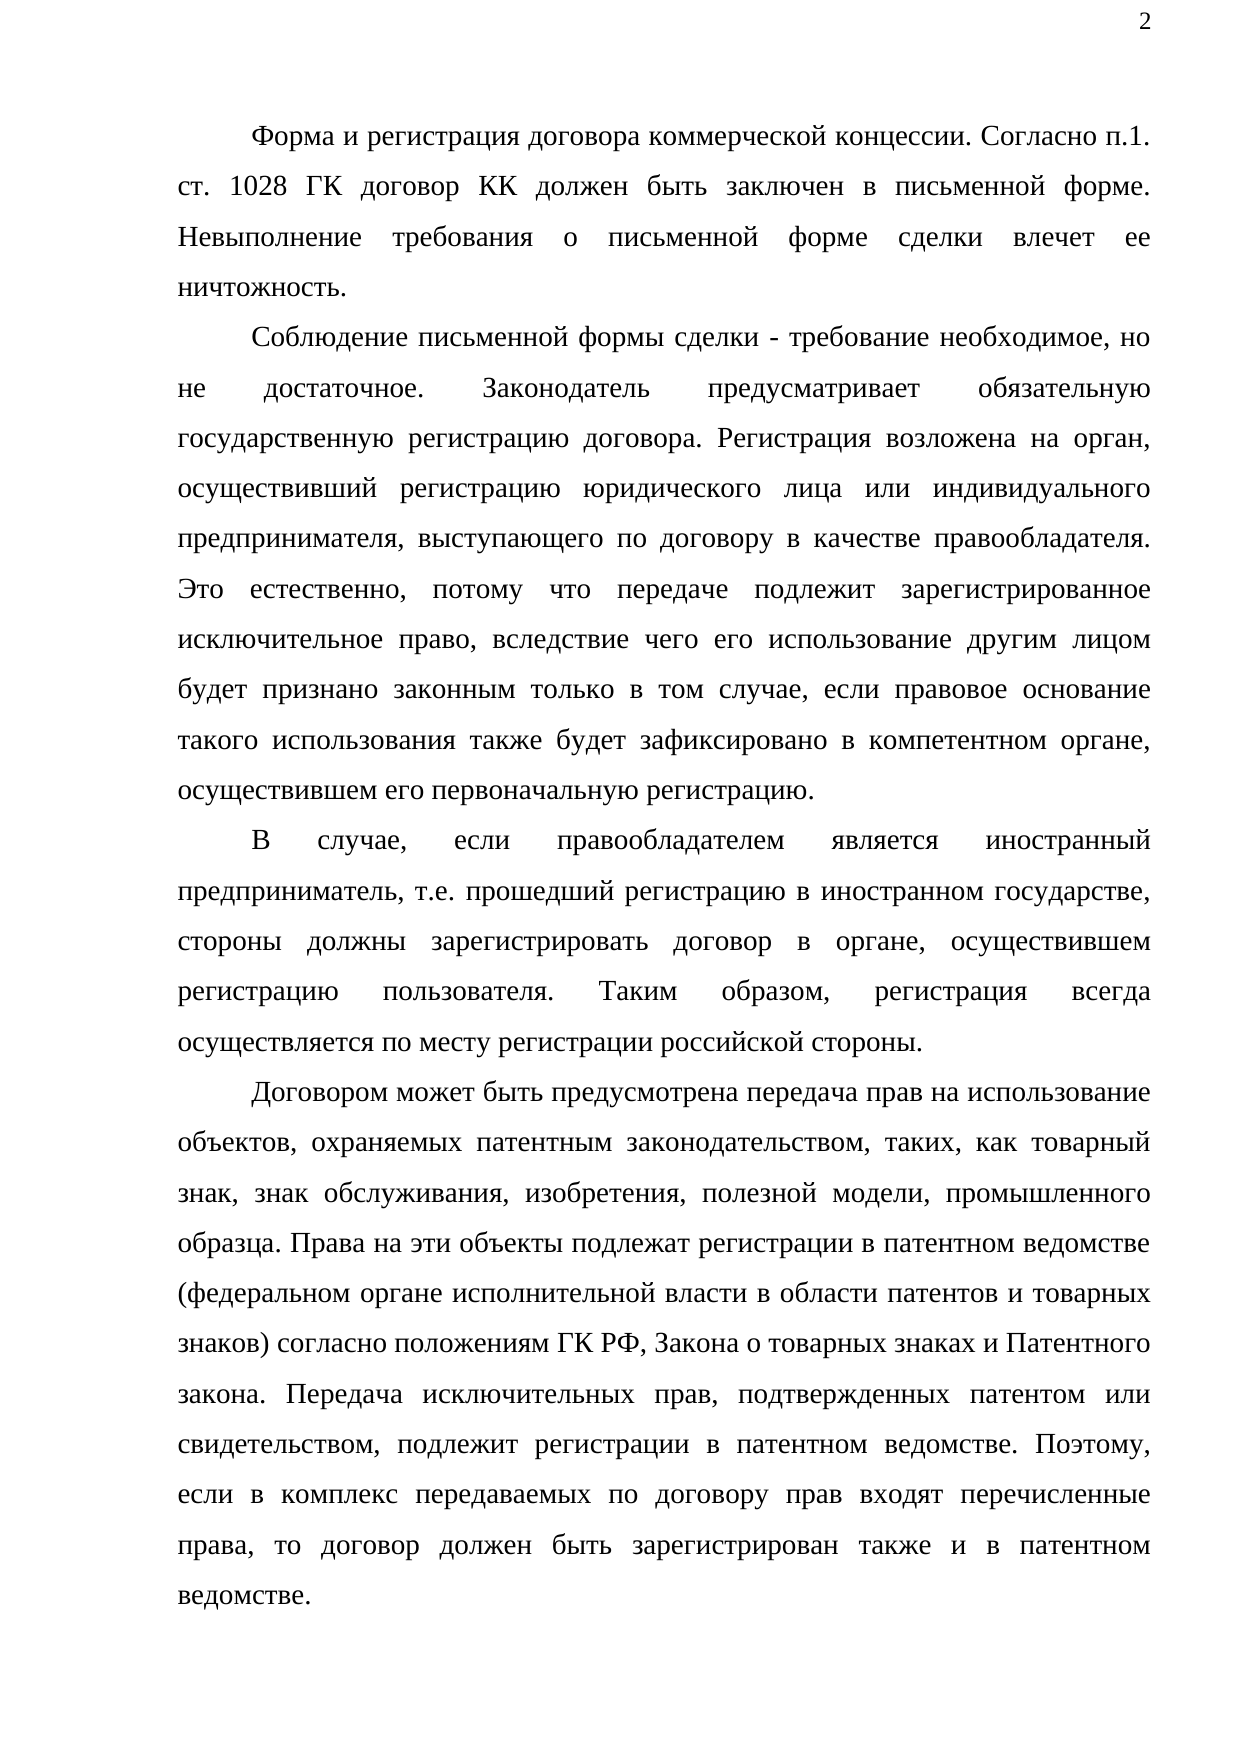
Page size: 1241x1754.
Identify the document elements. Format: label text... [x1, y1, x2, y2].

text Договором может быть предусмотрена передача прав на использование объектов, охраняемых патентным законодательством, таких, как товарный знак, знак обслуживания, изобретения, полезной модели, промышленного образца. Права на эти объекты подлежат регистрации в патентном ведомстве (федеральном органе исполнительной власти в области патентов и товарных знаков) согласно положениям ГК РФ, Закона о товарных знаках и Патентного закона. Передача исключительных прав, подтвержденных патентом или свидетельством, подлежит регистрации в патентном ведомстве. Поэтому, если в комплекс передаваемых по договору прав входят перечисленные права, то договор должен быть зарегистрирован также и в патентном ведомстве. [177, 1074, 1152, 1611]
text Форма и регистрация договора коммерческой концессии. Согласно п.1. ст. 1028 ГК договор КК должен быть заключен в письменной форме. Невыполнение требования о письменной форме сделки влечет ее ничтожность. [177, 118, 1152, 303]
text Соблюдение письменной формы сделки - требование необходимое, но не достаточное. Законодатель предусматривает обязательную государственную регистрацию договора. Регистрация возложена на орган, осуществивший регистрацию юридического лица или индивидуального предпринимателя, выступающего по договору в качестве правообладателя. Это естественно, потому что передаче подлежит зарегистрированное исключительное право, вследствие чего его использование другим лицом будет признано законным только в том случае, если правовое основание такого использования также будет зафиксировано в компетентном органе, осуществившем его первоначальную регистрацию. [177, 319, 1152, 806]
text В случае, если правообладателем является иностранный предприниматель, т.е. прошедший регистрацию в иностранном государстве, стороны должны зарегистрировать договор в органе, осуществившем регистрацию пользователя. Таким образом, регистрация всегда осуществляется по месту регистрации российской стороны. [177, 822, 1152, 1057]
